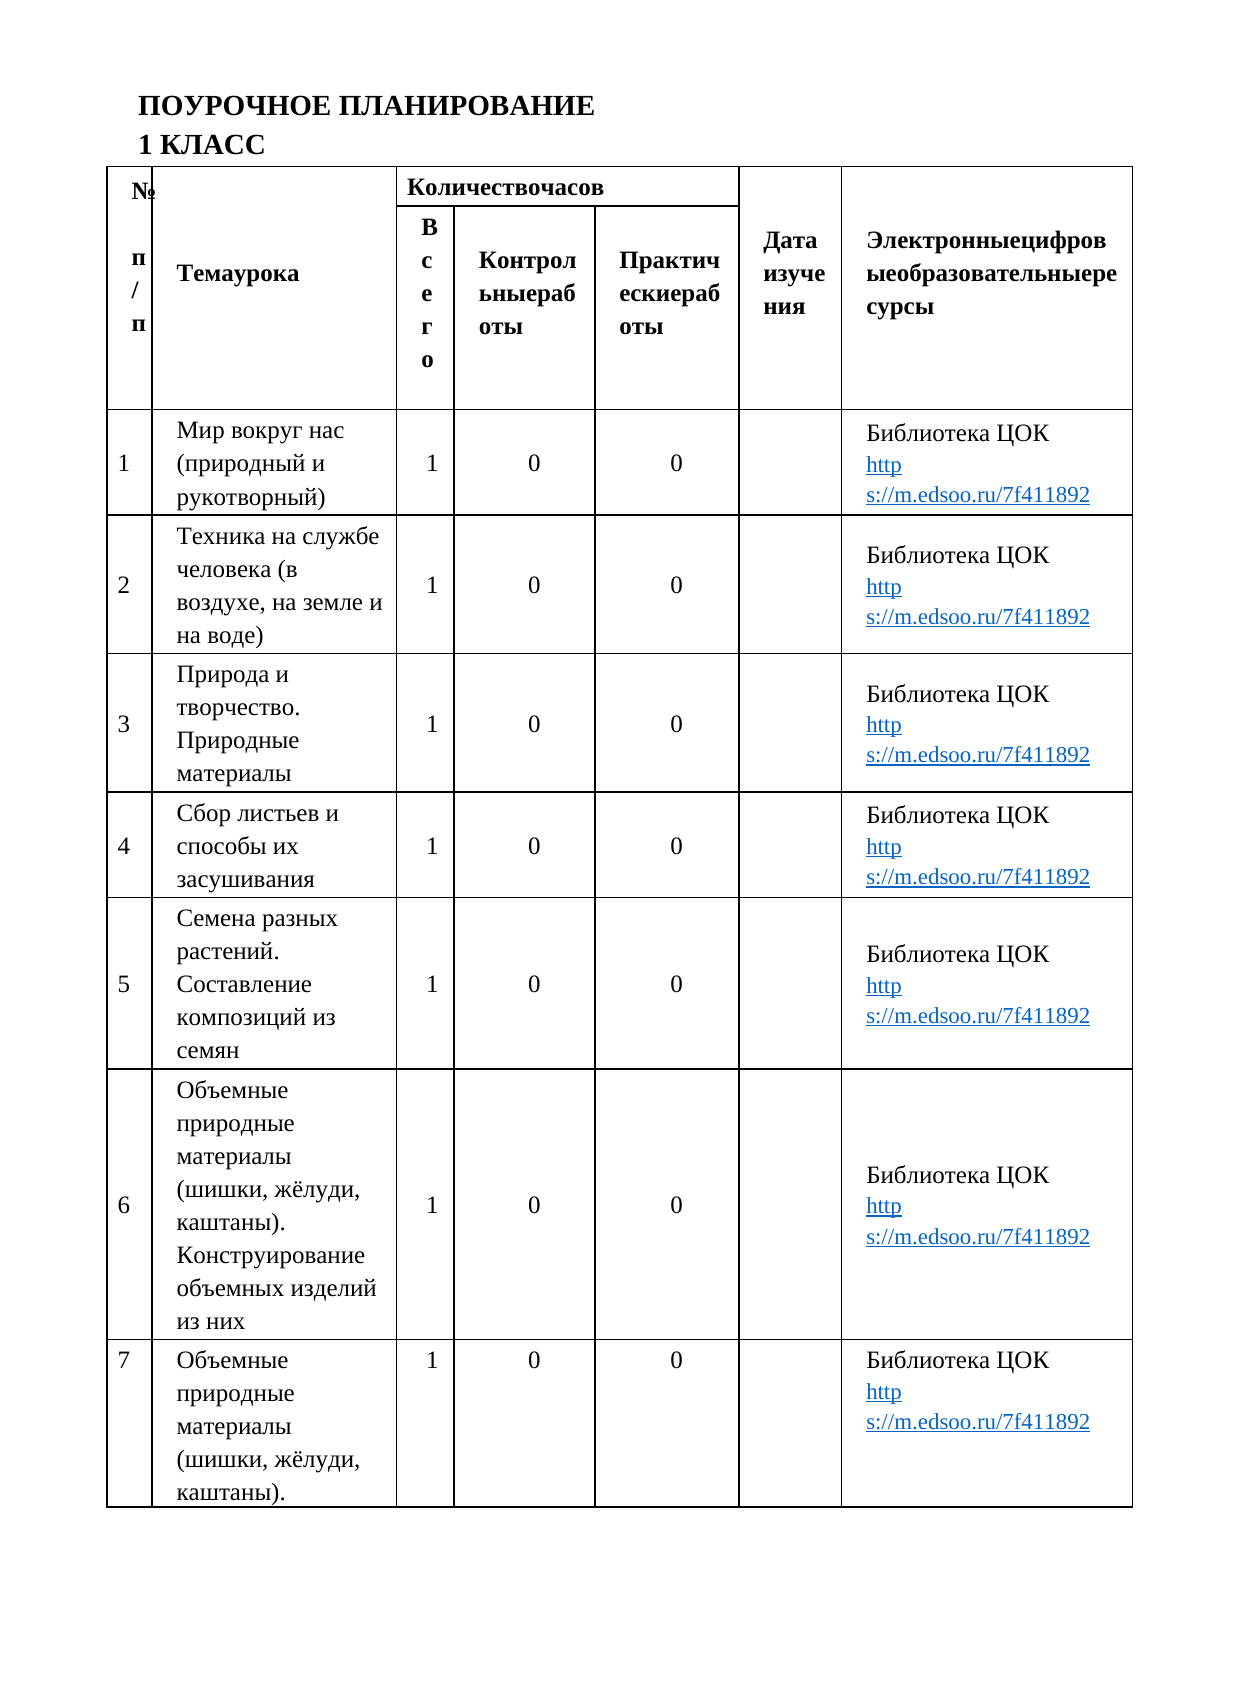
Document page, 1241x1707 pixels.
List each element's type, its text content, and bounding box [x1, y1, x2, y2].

text 1 КЛАСС [131, 127, 1122, 161]
table_cell 0 [596, 1070, 738, 1338]
table_cell Всего [397, 207, 453, 409]
table_cell 0 [455, 793, 594, 896]
table_cell 1 [397, 793, 453, 896]
table_cell Библиотека ЦОК https://m.edsoo.ru/7f411892 [842, 654, 1132, 791]
table_cell [740, 898, 841, 1068]
table_cell 1 [397, 516, 453, 653]
table_cell 0 [455, 1340, 594, 1506]
table_cell 4 [108, 793, 151, 896]
table_cell Библиотека ЦОК https://m.edsoo.ru/7f411892 [842, 898, 1132, 1068]
table_cell Сбор листьев и способы их засушивания [153, 793, 396, 896]
table_cell 0 [455, 516, 594, 653]
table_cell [842, 1070, 1132, 1338]
table_cell Техника на службе человека (в воздухе, на земле и на воде) [153, 516, 396, 653]
table_header Датаизучения [740, 167, 841, 409]
table_cell [740, 654, 841, 791]
table_cell [740, 410, 841, 514]
table_header Электронныецифровыеобразовательныересурсы [842, 167, 1132, 409]
table_cell Библиотека ЦОК https://m.edsoo.ru/7f411892 [842, 793, 1132, 896]
table_cell 0 [455, 654, 594, 791]
table_cell 1 [397, 1340, 453, 1506]
table_cell 0 [596, 793, 738, 896]
table_cell 0 [596, 898, 738, 1068]
table_cell Библиотека ЦОК https://m.edsoo.ru/7f411892 [842, 410, 1132, 514]
table_cell Природа и творчество. Природные материалы [153, 654, 396, 791]
table_cell 1 [397, 1070, 453, 1338]
table_cell 1 [108, 410, 151, 514]
table_cell Контрольныеработы [455, 207, 594, 409]
table_cell 0 [596, 410, 738, 514]
text ПОУРОЧНОЕ ПЛАНИРОВАНИЕ [131, 88, 1122, 122]
table_cell Мир вокруг нас (природный и рукотворный) [153, 410, 396, 514]
table_cell Практическиеработы [596, 207, 738, 409]
table_cell 0 [455, 1070, 594, 1338]
table_cell [740, 1340, 841, 1506]
table_cell Библиотека ЦОК https://m.edsoo.ru/7f411892 [842, 516, 1132, 653]
table_cell 0 [455, 410, 594, 514]
table_cell 6 [108, 1070, 151, 1338]
table_cell 0 [596, 1340, 738, 1506]
table_cell 1 [397, 898, 453, 1068]
table_cell 1 [397, 654, 453, 791]
table_header Темаурока [153, 167, 396, 409]
table_header № п/п [108, 167, 151, 409]
table_cell 2 [108, 516, 151, 653]
table_cell 0 [596, 516, 738, 653]
table_cell 5 [108, 898, 151, 1068]
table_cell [153, 1340, 396, 1506]
table_cell 3 [108, 654, 151, 791]
table_cell [740, 1070, 841, 1338]
table_cell 7 [108, 1340, 151, 1506]
table_cell [740, 793, 841, 896]
table_cell 0 [455, 898, 594, 1068]
table_cell 0 [596, 654, 738, 791]
table_header Количествочасов [397, 167, 738, 205]
table_cell Семена разных растений. Составление композиций из семян [153, 898, 396, 1068]
table_cell [740, 516, 841, 653]
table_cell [153, 1070, 396, 1338]
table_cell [842, 1340, 1132, 1506]
table_cell 1 [397, 410, 453, 514]
